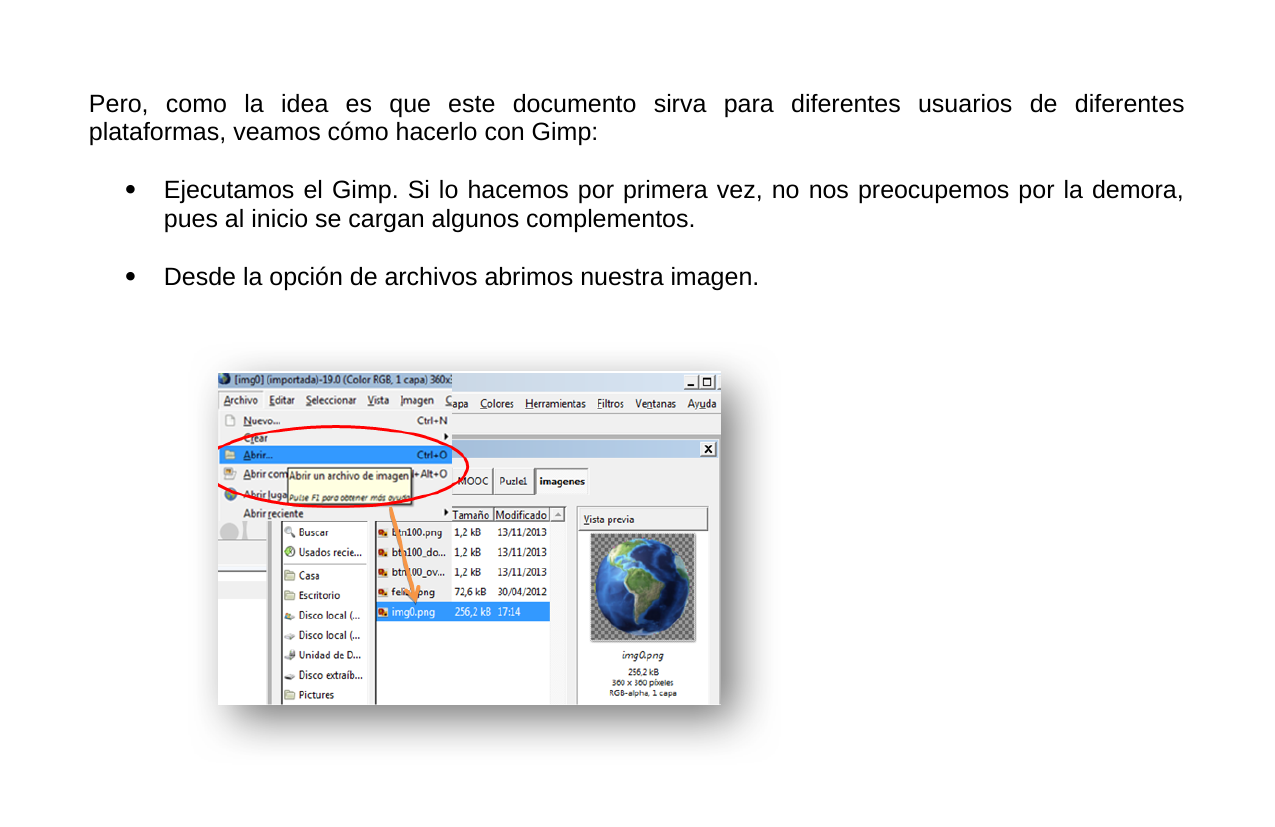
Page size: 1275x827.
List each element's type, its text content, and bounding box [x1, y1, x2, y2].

list Desde la opción de archivos abrimos nuestra imagen. [126, 262, 1186, 291]
list Ejecutamos el Gimp. Si lo hacemos por primera vez, no nos preocupemos por la demora, pues al inicio se cargan algunos complementos. [126, 175, 1186, 233]
picture [218, 371, 721, 705]
text Pero, como la idea es que este documento sirva para diferentes usuarios de diferentes plataformas, veamos cómo hacerlo con Gimp: [89, 89, 1186, 146]
